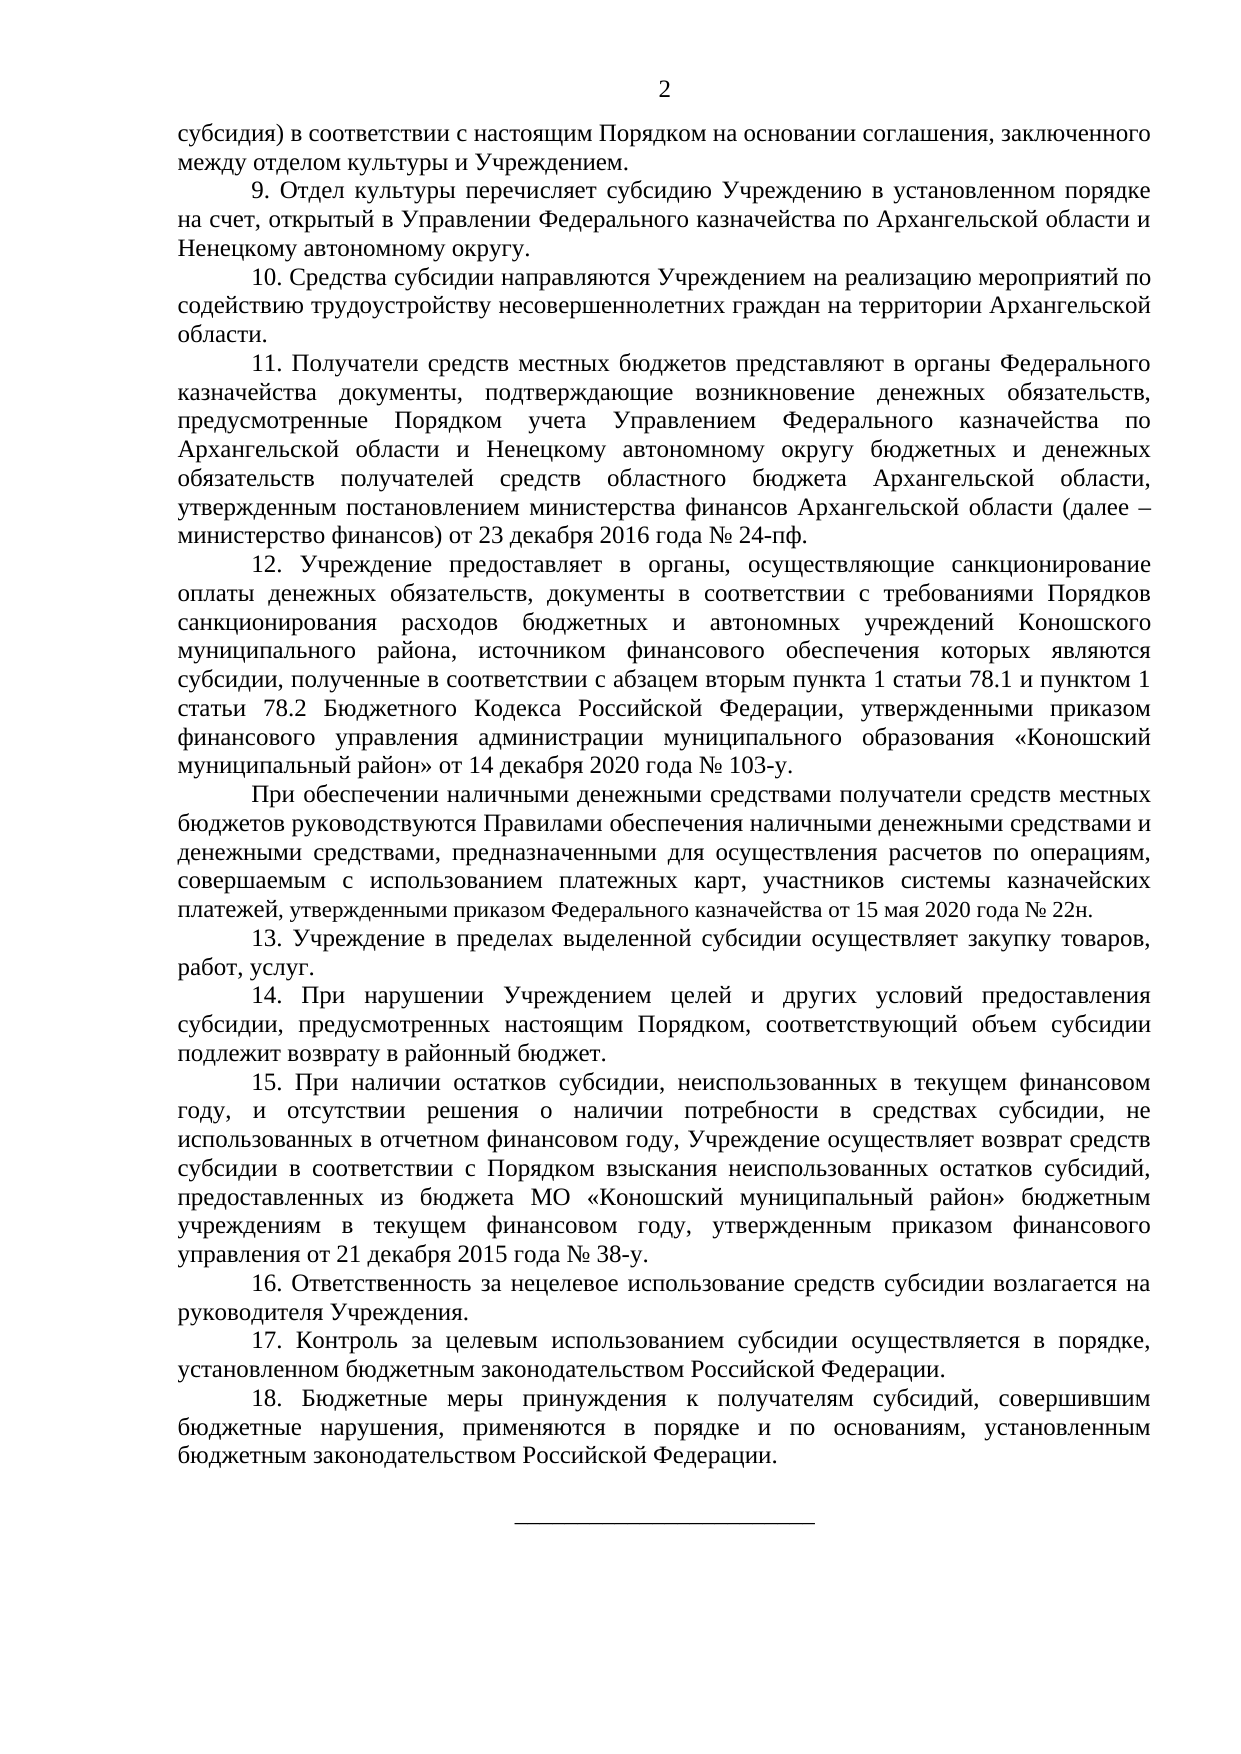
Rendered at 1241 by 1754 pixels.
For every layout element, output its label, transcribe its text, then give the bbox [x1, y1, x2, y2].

text 10. Средства субсидии направляются Учреждением на реализацию мероприятий по содействию трудоустройству несовершеннолетних граждан на территории Архангельской области. [177, 262, 1152, 348]
text 15. При наличии остатков субсидии, неиспользованных в текущем финансовом году, и отсутствии решения о наличии потребности в средствах субсидии, не использованных в отчетном финансовом году, Учреждение осуществляет возврат средств субсидии в соответствии с Порядком взыскания неиспользованных остатков субсидий, предоставленных из бюджета МО «Коношский муниципальный район» бюджетным учреждениям в текущем финансовом году, утвержденным приказом финансового управления от 21 декабря 2015 года № 38-у. [177, 1067, 1152, 1268]
text 16. Ответственность за нецелевое использование средств субсидии возлагается на руководителя Учреждения. [177, 1268, 1152, 1326]
text 17. Контроль за целевым использованием субсидии осуществляется в порядке, установленном бюджетным законодательством Российской Федерации. [177, 1326, 1152, 1383]
text 11. Получатели средств местных бюджетов представляют в органы Федерального казначейства документы, подтверждающие возникновение денежных обязательств, предусмотренные Порядком учета Управлением Федерального казначейства по Архангельской области и Ненецкому автономному округу бюджетных и денежных обязательств получателей средств областного бюджета Архангельской области, утвержденным постановлением министерства финансов Архангельской области (далее – министерство финансов) от 23 декабря 2016 года № 24-пф. [177, 348, 1152, 549]
text 13. Учреждение в пределах выделенной субсидии осуществляет закупку товаров, работ, услуг. [177, 923, 1152, 981]
text ________________________ [177, 1498, 1152, 1527]
text 9. Отдел культуры перечисляет субсидию Учреждению в установленном порядке на счет, открытый в Управлении Федерального казначейства по Архангельской области и Ненецкому автономному округу. [177, 176, 1152, 262]
text 18. Бюджетные меры принуждения к получателям субсидий, совершившим бюджетные нарушения, применяются в порядке и по основаниям, установленным бюджетным законодательством Российской Федерации. [177, 1383, 1152, 1469]
text При обеспечении наличными денежными средствами получатели средств местных бюджетов руководствуются Правилами обеспечения наличными денежными средствами и денежными средствами, предназначенными для осуществления расчетов по операциям, совершаемым с использованием платежных карт, участников системы казначейских платежей, утвержденными приказом Федерального казначейства от 15 мая 2020 года № 22н. [177, 779, 1152, 837]
text 12. Учреждение предоставляет в органы, осуществляющие санкционирование оплаты денежных обязательств, документы в соответствии с требованиями Порядков санкционирования расходов бюджетных и автономных учреждений Коношского муниципального района, источником финансового обеспечения которых являются субсидии, полученные в соответствии с абзацем вторым пункта 1 статьи 78.1 и пунктом 1 статьи 78.2 Бюджетного Кодекса Российской Федерации, утвержденными приказом финансового управления администрации муниципального образования «Коношский муниципальный район» от 14 декабря 2020 года № 103-у. [177, 549, 1152, 779]
text При обеспечении наличными денежными средствами получатели средств местных бюджетов руководствуются Правилами обеспечения наличными денежными средствами и денежными средствами, предназначенными для осуществления расчетов по операциям, совершаемым с использованием платежных карт, участников системы казначейских платежей, утвержденными приказом Федерального казначейства от 15 мая 2020 года № 22н. [278, 894, 1152, 923]
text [177, 118, 1152, 176]
text 14. При нарушении Учреждением целей и других условий предоставления субсидии, предусмотренных настоящим Порядком, соответствующий объем субсидии подлежит возврату в районный бюджет. [177, 981, 1152, 1067]
